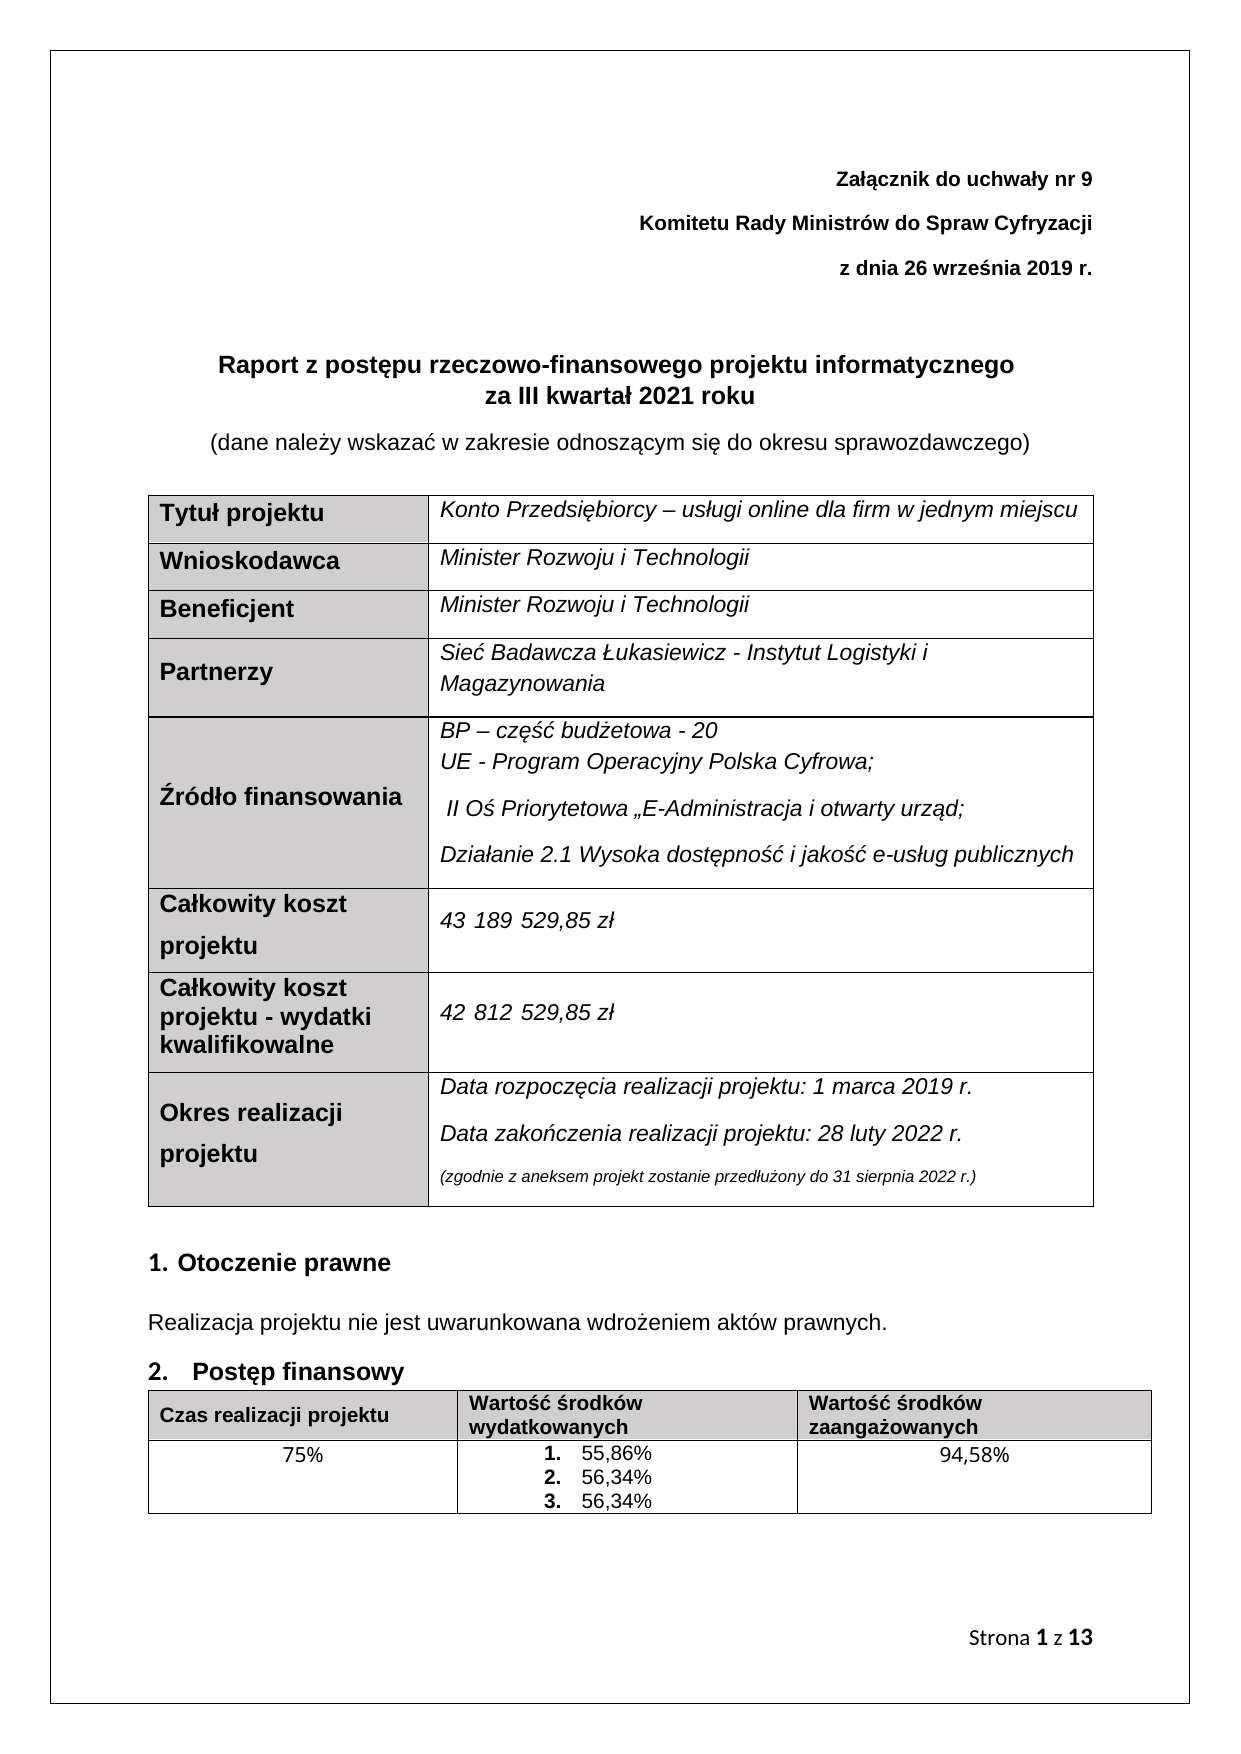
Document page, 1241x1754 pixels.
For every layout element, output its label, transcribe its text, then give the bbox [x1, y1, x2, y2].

table_cell Całkowity koszt projektu [149, 889, 428, 972]
table_cell Partnerzy [149, 639, 428, 716]
table_cell Beneficjent [149, 591, 428, 638]
table_cell 42 812 529,85 zł [429, 973, 1093, 1072]
table_cell 55,86% 56,34% 56,34% [458, 1441, 797, 1512]
table_cell BP – część budżetowa - 20 UE - Program Operacyjny Polska Cyfrowa; II Oś Priorytetowa „E-Administracja i otwarty urząd; Działanie 2.1 Wysoka dostępność i jakość e-usług publicznych [429, 718, 1093, 888]
text Realizacja projektu nie jest uwarunkowana wdrożeniem aktów prawnych. [148, 1280, 1093, 1335]
table_cell Minister Rozwoju i Technologii [429, 591, 1093, 638]
table_header Wartość środków wydatkowanych [458, 1391, 797, 1439]
table_cell Wnioskodawca [149, 544, 428, 590]
text z dnia 26 września 2019 r. [148, 256, 1093, 279]
table_cell Sieć Badawcza Łukasiewicz - Instytut Logistyki i Magazynowania [429, 639, 1093, 716]
text Załącznik do uchwały nr 9 [148, 166, 1093, 190]
table_header Tytuł projektu [149, 496, 428, 542]
table_cell 94,58% [798, 1441, 1151, 1512]
table_cell Całkowity koszt projektu - wydatki kwalifikowalne [149, 973, 428, 1072]
table_header Czas realizacji projektu [149, 1391, 457, 1439]
text (dane należy wskazać w zakresie odnoszącym się do okresu sprawozdawczego) [148, 429, 1093, 455]
table_cell 43 189 529,85 zł [429, 889, 1093, 972]
table_header Wartość środków zaangażowanych [798, 1391, 1151, 1439]
table_cell Okres realizacji projektu [149, 1073, 428, 1206]
table_cell Źródło finansowania [149, 718, 428, 888]
table_cell Data rozpoczęcia realizacji projektu: 1 marca 2019 r. Data zakończenia realizacji projektu: 28 luty 2022 r. (zgodnie z aneksem projekt zostanie przedłużony do 31 sierpnia 2022 r.) [429, 1073, 1093, 1206]
text Komitetu Rady Ministrów do Spraw Cyfryzacji [148, 211, 1093, 235]
subtitle Postęp finansowy [148, 1354, 1093, 1387]
table_cell Minister Rozwoju i Technologii [429, 544, 1093, 590]
table_cell 75% [149, 1441, 457, 1512]
subtitle Otoczenie prawne [148, 1245, 1063, 1278]
table_header Konto Przedsiębiorcy – usługi online dla firm w jednym miejscu [429, 496, 1093, 542]
text Raport z postępu rzeczowo-finansowego projektu informatycznego za III kwartał 2021 roku [148, 350, 1093, 410]
